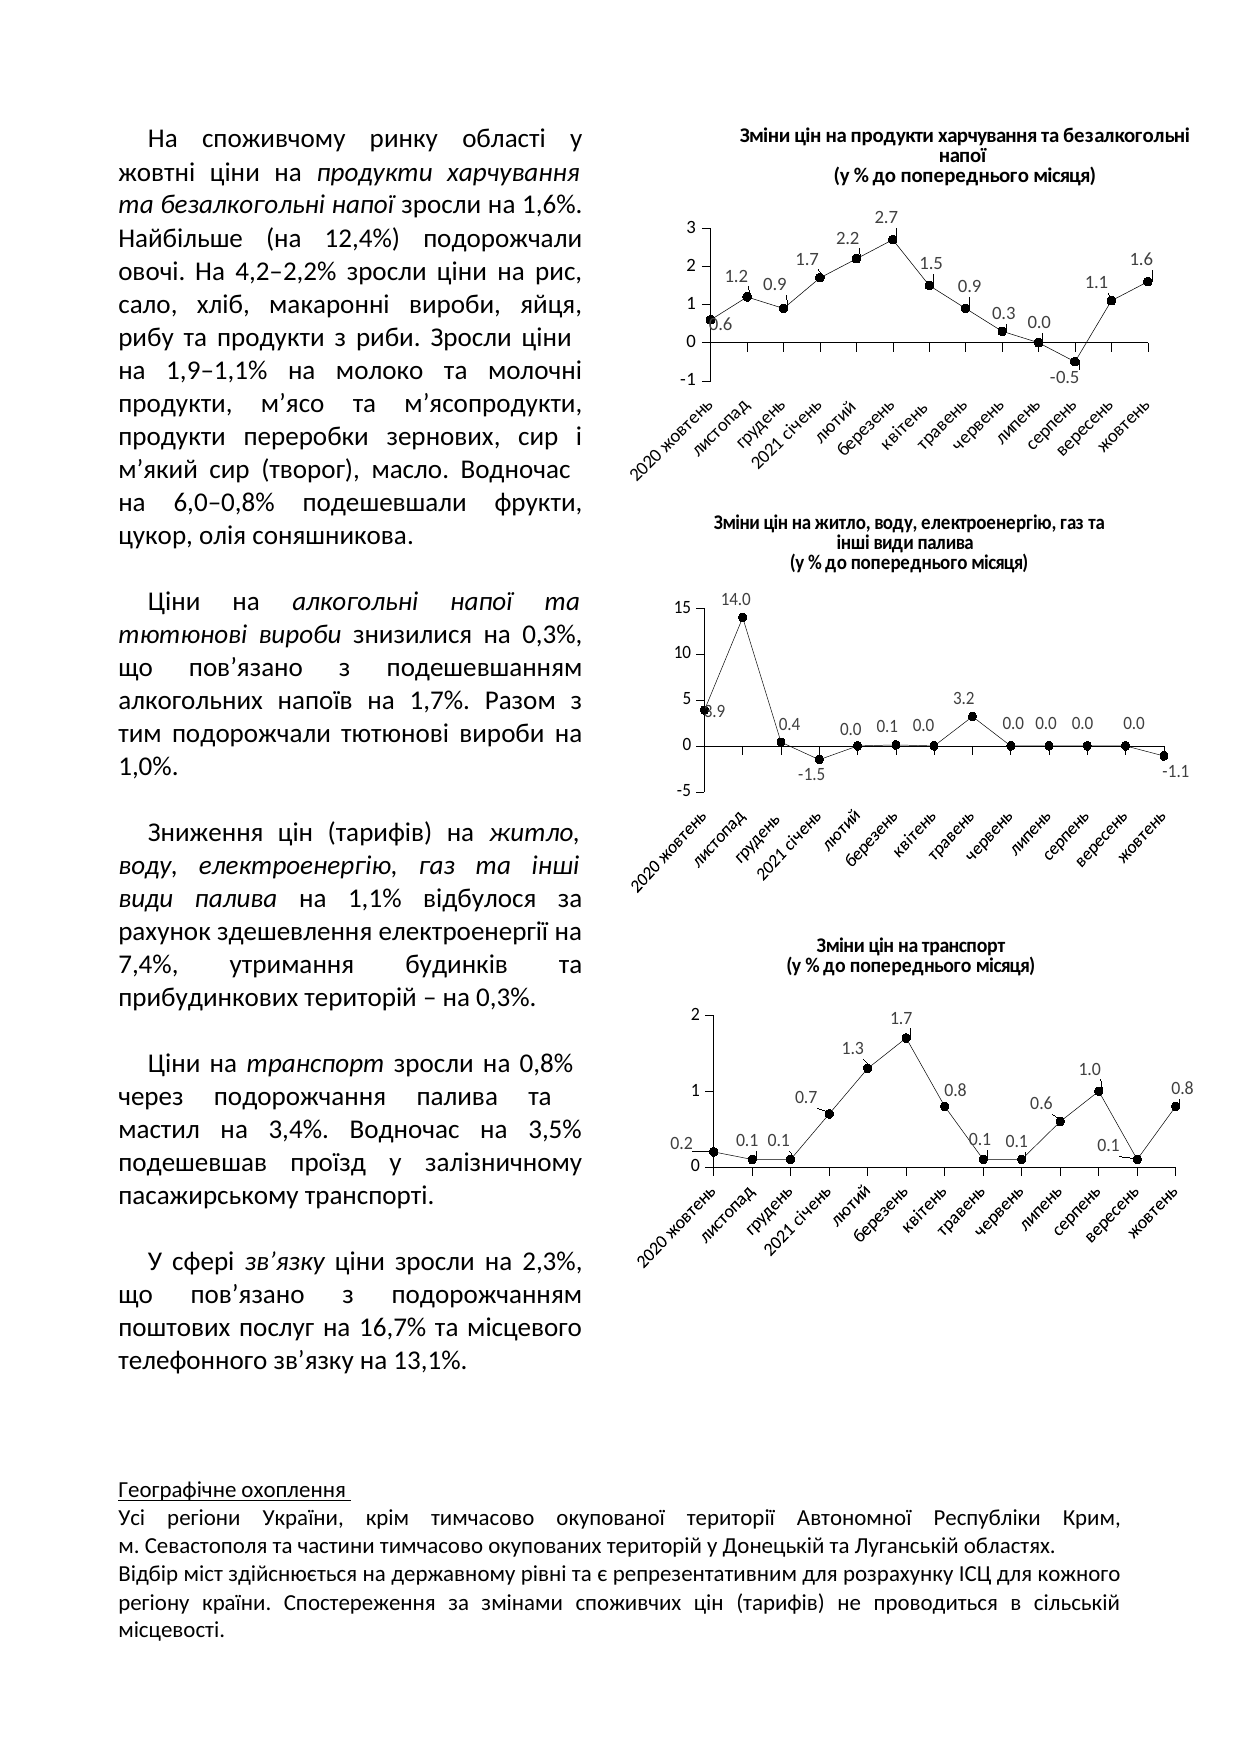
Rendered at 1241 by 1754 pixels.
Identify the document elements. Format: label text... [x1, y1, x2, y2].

text Ціни на алкогольні напої та тютюнові вироби знизилися на 0,3%, що пов’язано з подешевшанням алкогольних напоїв на 1,7%. Разом з тим подорожчали тютюнові вироби на 1,0%. [118, 584, 583, 782]
text Відбір міст здійснюється на державному рівні та є репрезентативним для розрахунку ІСЦ для кожного регіону країни. Спостереження за змінами споживчих цін (тарифів) не проводиться в сільській місцевості. [118, 1559, 1122, 1644]
text У сфері зв’язку ціни зросли на 2,3%, що пов’язано з подорожчанням поштових послуг на 16,7% та місцевого телефонного зв’язку на 13,1%. [118, 1244, 583, 1376]
text Усі регіони України, крім тимчасово окупованої території Автономної Республіки Крим, м. Севастополя та частини тимчасово окупованих територій у Донецькій та Луганській областях. [118, 1503, 1122, 1559]
text Зниження цін (тарифів) на житло, воду, електроенергію, газ та інші види палива на 1,1% відбулося за рахунок здешевлення електроенергії на 7,4%, утримання будинків та прибудинкових територій – на 0,3%. [118, 815, 583, 1013]
text На споживчому ринку області у жовтні ціни на продукти харчування та безалкогольні напої зросли на 1,6%. Найбільше (на 12,4%) подорожчали овочі. На 4,2–2,2% зросли ціни на рис, сало, хліб, макаронні вироби, яйця, рибу та продукти з риби. Зросли ціни на 1,9–1,1% на молоко та молочні продукти, м’ясо та м’ясопродукти, продукти переробки зернових, сир і м’який сир (творог), масло. Водночас на 6,0–0,8% подешевшали фрукти, цукор, олія соняшникова. [118, 122, 583, 551]
text Ціни на транспорт зросли на 0,8% через подорожчання палива та мастил на 3,4%. Водночас на 3,5% подешевшав проїзд у залізничному пасажирському транспорті. [118, 1046, 583, 1211]
text Географічне охоплення [118, 1476, 1122, 1503]
